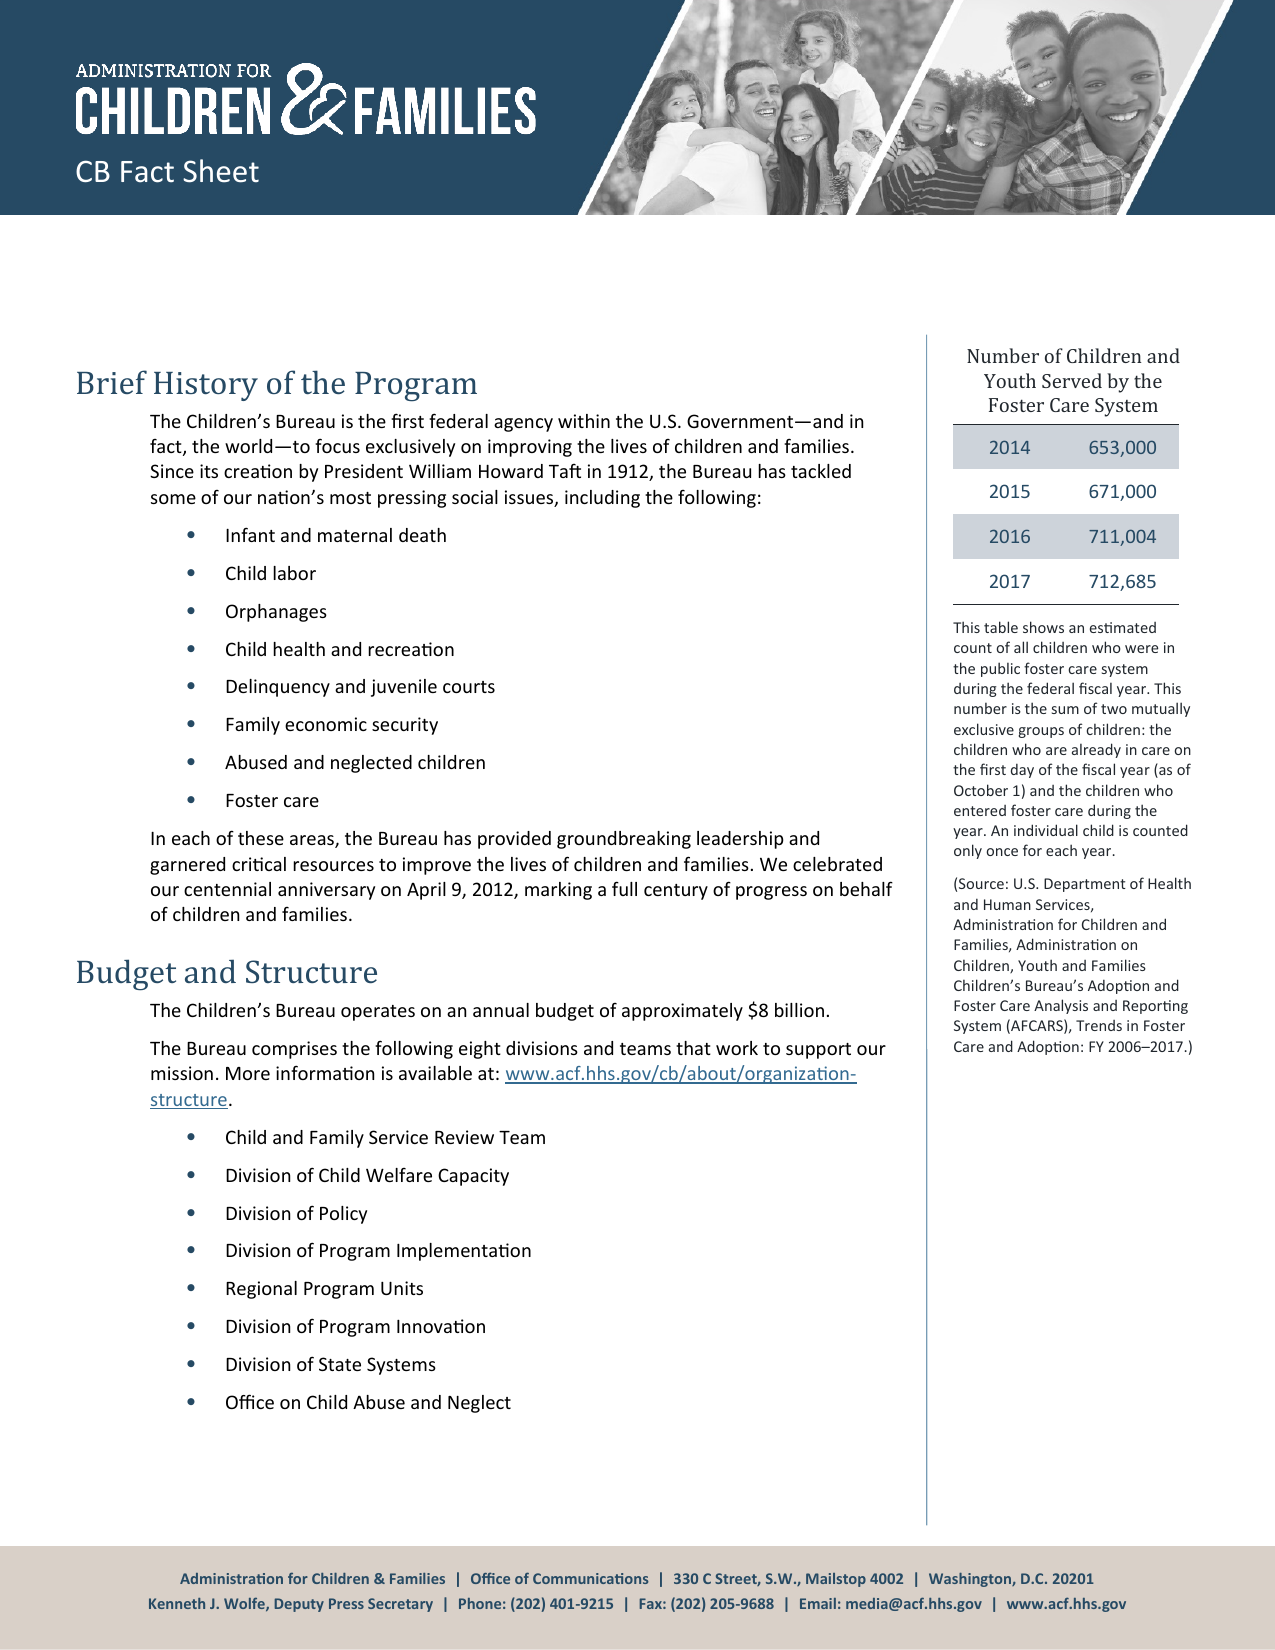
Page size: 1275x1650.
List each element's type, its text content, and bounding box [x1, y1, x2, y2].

list Office on Child Abuse and Neglect [187, 1389, 900, 1415]
subtitle Brief History of the Program [75, 362, 900, 402]
text In each of these areas, the Bureau has provided groundbreaking leadership and garnered critical resources to improve the lives of children and families. We celebrated our centennial anniversary on April 9, 2012, marking a full century of progress on behalf of children and families. [150, 825, 900, 927]
picture [0, 0, 1275, 215]
list Orphanages [187, 598, 900, 623]
list Child health and recreation [187, 636, 900, 661]
list Child and Family Service Review Team [187, 1124, 900, 1149]
list Division of Policy [187, 1200, 900, 1225]
list Delinquency and juvenile courts [187, 674, 900, 699]
list Division of Child Welfare Capacity [187, 1162, 900, 1187]
list Division of Program Implementation [187, 1238, 900, 1263]
list Division of State Systems [187, 1351, 900, 1377]
list Infant and maternal death [187, 522, 900, 547]
list Child labor [187, 560, 900, 585]
list Division of Program Innovation [187, 1313, 900, 1339]
text The Children’s Bureau is the first federal agency within the U.S. Government—and in fact, the world—to focus exclusively on improving the lives of children and families. Since its creation by President William Howard Taft in 1912, the Bureau has tackled some of our nation’s most pressing social issues, including the following: [150, 408, 900, 509]
text The Children’s Bureau operates on an annual budget of approximately $8 billion. [150, 997, 900, 1023]
list Regional Program Units [187, 1276, 900, 1301]
list Abused and neglected children [187, 749, 900, 775]
list Foster care [187, 787, 900, 813]
list Family economic security [187, 712, 900, 737]
subtitle Budget and Structure [75, 952, 900, 991]
text The Bureau comprises the following eight divisions and teams that work to support our mission. More information is available at: www.acf.hhs.gov/cb/about/organization-structure. [150, 1035, 900, 1111]
